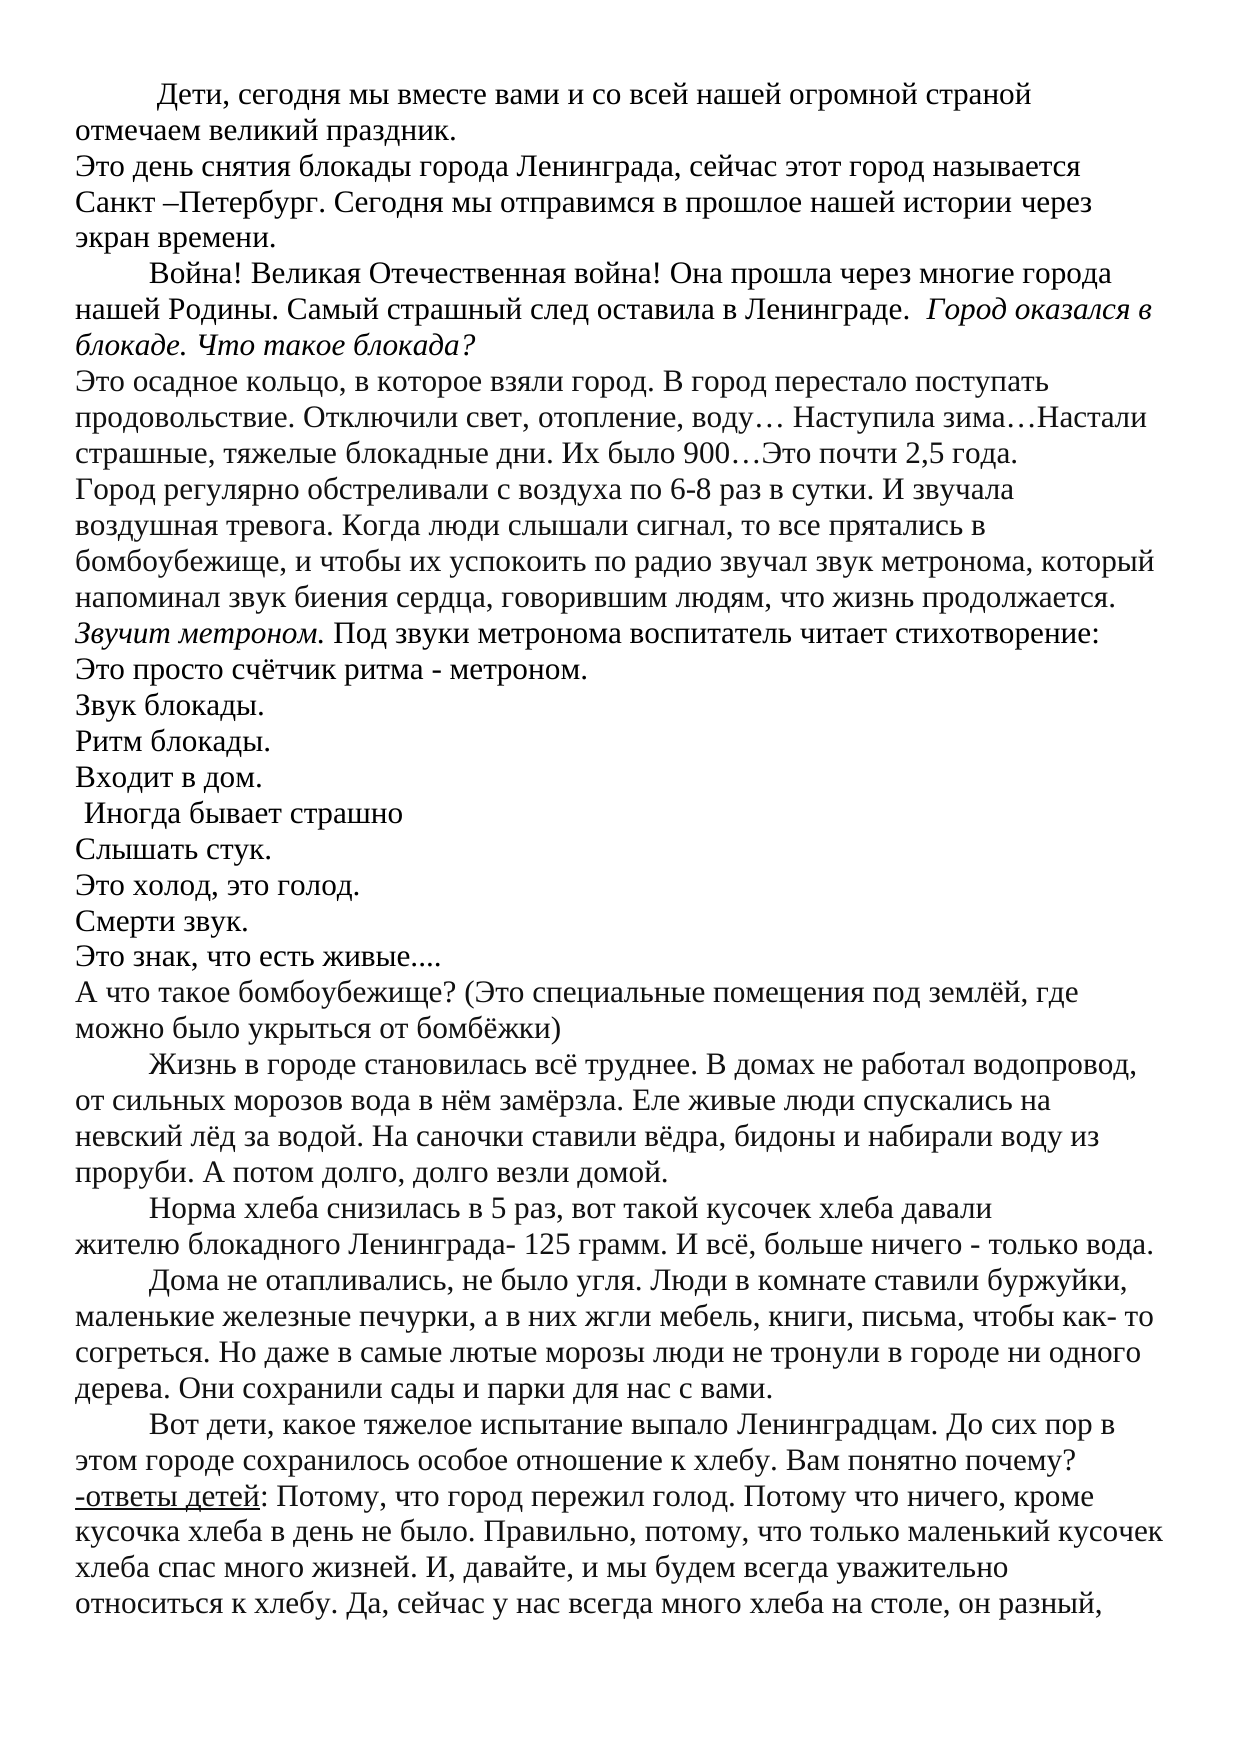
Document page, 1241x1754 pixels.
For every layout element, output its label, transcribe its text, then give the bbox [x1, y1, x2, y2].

text Дети, сегодня мы вместе вами и со всей нашей огромной страной отмечаем великий праздник. [75, 75, 1165, 147]
text Иногда бывает страшно [75, 794, 1165, 830]
text Звук блокады. [75, 686, 1165, 722]
text Город регулярно обстреливали с воздуха по 6-8 раз в сутки. И звучала воздушная тревога. Когда люди слышали сигнал, то все прятались в бомбоубежище, и чтобы их успокоить по радио звучал звук метронома, который напоминал звук биения сердца, говорившим людям, что жизнь продолжается. [75, 470, 1165, 614]
text Ритм блокады. [75, 722, 1165, 758]
text Жизнь в городе становилась всё труднее. В домах не работал водопровод, от сильных морозов вода в нём замёрзла. Еле живые люди спускались на невский лёд за водой. На саночки ставили вёдра, бидоны и набирали воду из проруби. А потом долго, долго везли домой. [75, 1046, 1165, 1189]
text Слышать стук. [75, 830, 1165, 866]
text А что такое бомбоубежище? (Это специальные помещения под землёй, где можно было укрыться от бомбёжки) [75, 974, 1165, 1046]
text Смерти звук. [75, 902, 1165, 938]
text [75, 1477, 1165, 1621]
text Входит в дом. [75, 758, 1165, 794]
text Дома не отапливались, не было угля. Люди в комнате ставили буржуйки, маленькие железные печурки, а в них жгли мебель, книги, письма, чтобы как- то согреться. Но даже в самые лютые морозы люди не тронули в городе ни одного дерева. Они сохранили сады и парки для нас с вами. [75, 1261, 1165, 1405]
text Это день снятия блокады города Ленинграда, сейчас этот город называется Санкт –Петербург. Сегодня мы отправимся в прошлое нашей истории через экран времени. [75, 147, 1165, 255]
text Война! Великая Отечественная война! Она прошла через многие города нашей Родины. Самый страшный след оставила в Ленинграде. Город оказался в блокаде. Что такое блокада? [75, 255, 1165, 362]
text Вот дети, какое тяжелое испытание выпало Ленинградцам. До сих пор в этом городе сохранилось особое отношение к хлебу. Вам понятно почему? [75, 1405, 1165, 1477]
text Это знак, что есть живые.... [75, 938, 1165, 974]
text Это осадное кольцо, в которое взяли город. В город перестало поступать продовольствие. Отключили свет, отопление, воду… Наступила зима…Настали страшные, тяжелые блокадные дни. Их было 900…Это почти 2,5 года. [75, 362, 1165, 470]
text Это просто счётчик ритма - метроном. [75, 650, 1165, 686]
text Звучит метроном. Под звуки метронома воспитатель читает стихотворение: [75, 614, 1165, 650]
text Это холод, это голод. [75, 866, 1165, 902]
text Норма хлеба снизилась в 5 раз, вот такой кусочек хлеба давали жителю блокадного Ленинграда- 125 грамм. И всё, больше ничего - только вода. [75, 1189, 1165, 1261]
